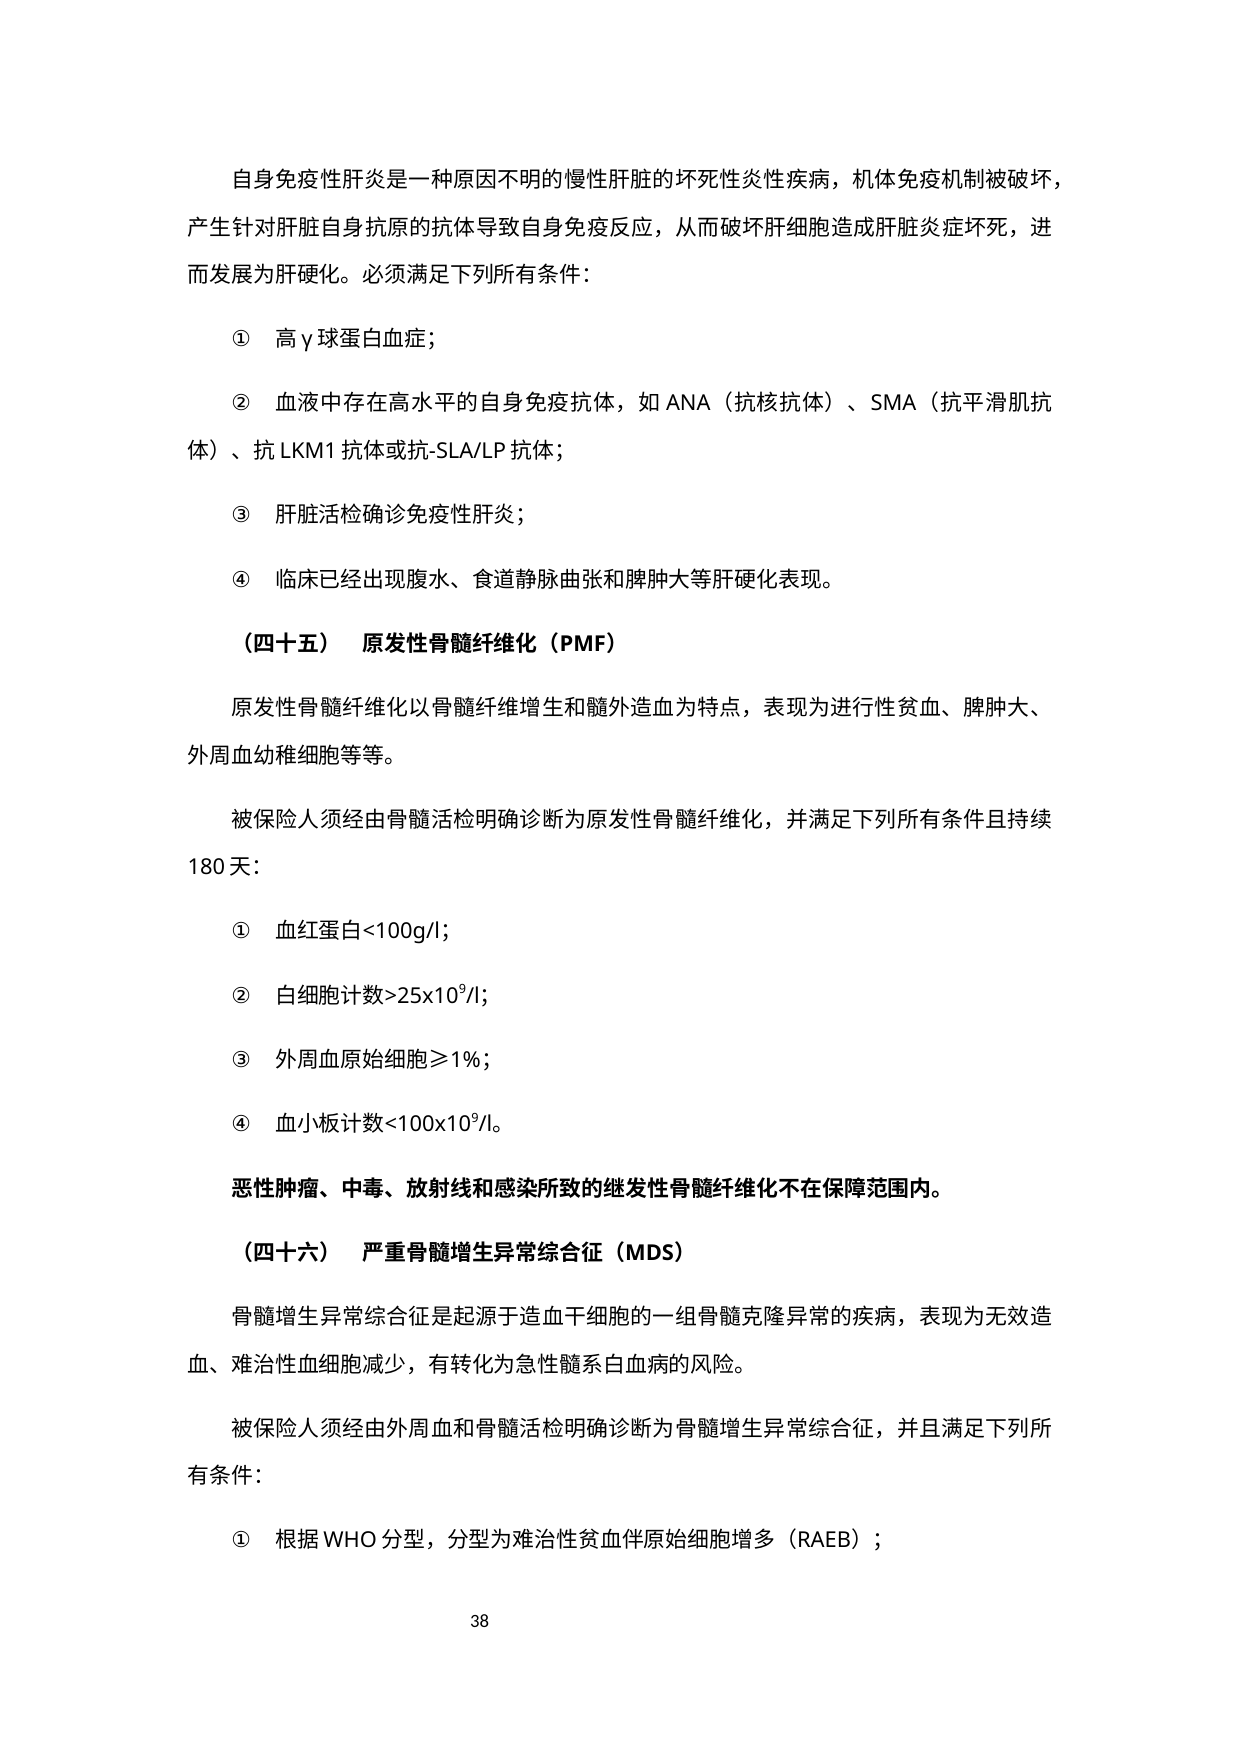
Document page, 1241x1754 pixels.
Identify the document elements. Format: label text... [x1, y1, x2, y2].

list 原发性骨髓纤维化（PMF） [187, 626, 1053, 658]
list 血红蛋白<100g/l； [187, 913, 1053, 945]
list 被保险人须经由外周血和骨髓活检明确诊断为骨髓增生异常综合征，并且满足下列所有条件： [187, 1411, 1053, 1490]
list 血小板计数<100x109/l。 [187, 1106, 1053, 1138]
list 临床已经出现腹水、食道静脉曲张和脾肿大等肝硬化表现。 [187, 562, 1053, 593]
list 高γ球蛋白血症； [187, 321, 1053, 353]
list 血液中存在高水平的自身免疫抗体，如ANA（抗核抗体）、SMA（抗平滑肌抗体）、抗LKM1抗体或抗-SLA/LP抗体； [187, 385, 1053, 465]
list 白细胞计数>25x109/l； [187, 978, 1053, 1009]
list 肝脏活检确诊免疫性肝炎； [187, 497, 1053, 529]
list 被保险人须经由骨髓活检明确诊断为原发性骨髓纤维化，并满足下列所有条件且持续180天： [187, 802, 1053, 881]
list 原发性骨髓纤维化以骨髓纤维增生和髓外造血为特点，表现为进行性贫血、脾肿大、外周血幼稚细胞等等。 [187, 690, 1053, 769]
list 骨髓增生异常综合征是起源于造血干细胞的一组骨髓克隆异常的疾病，表现为无效造血、难治性血细胞减少，有转化为急性髓系白血病的风险。 [187, 1299, 1053, 1378]
list 恶性肿瘤、中毒、放射线和感染所致的继发性骨髓纤维化不在保障范围内。 [187, 1171, 1053, 1202]
list 外周血原始细胞≥1%； [187, 1042, 1053, 1074]
list 根据WHO分型，分型为难治性贫血伴原始细胞增多（RAEB）； [187, 1522, 1053, 1554]
list 自身免疫性肝炎是一种原因不明的慢性肝脏的坏死性炎性疾病，机体免疫机制被破坏，产生针对肝脏自身抗原的抗体导致自身免疫反应，从而破坏肝细胞造成肝脏炎症坏死，进而发展为肝硬化。必须满足下列所有条件： [187, 162, 1053, 289]
list 严重骨髓增生异常综合征（MDS） [187, 1235, 1053, 1267]
